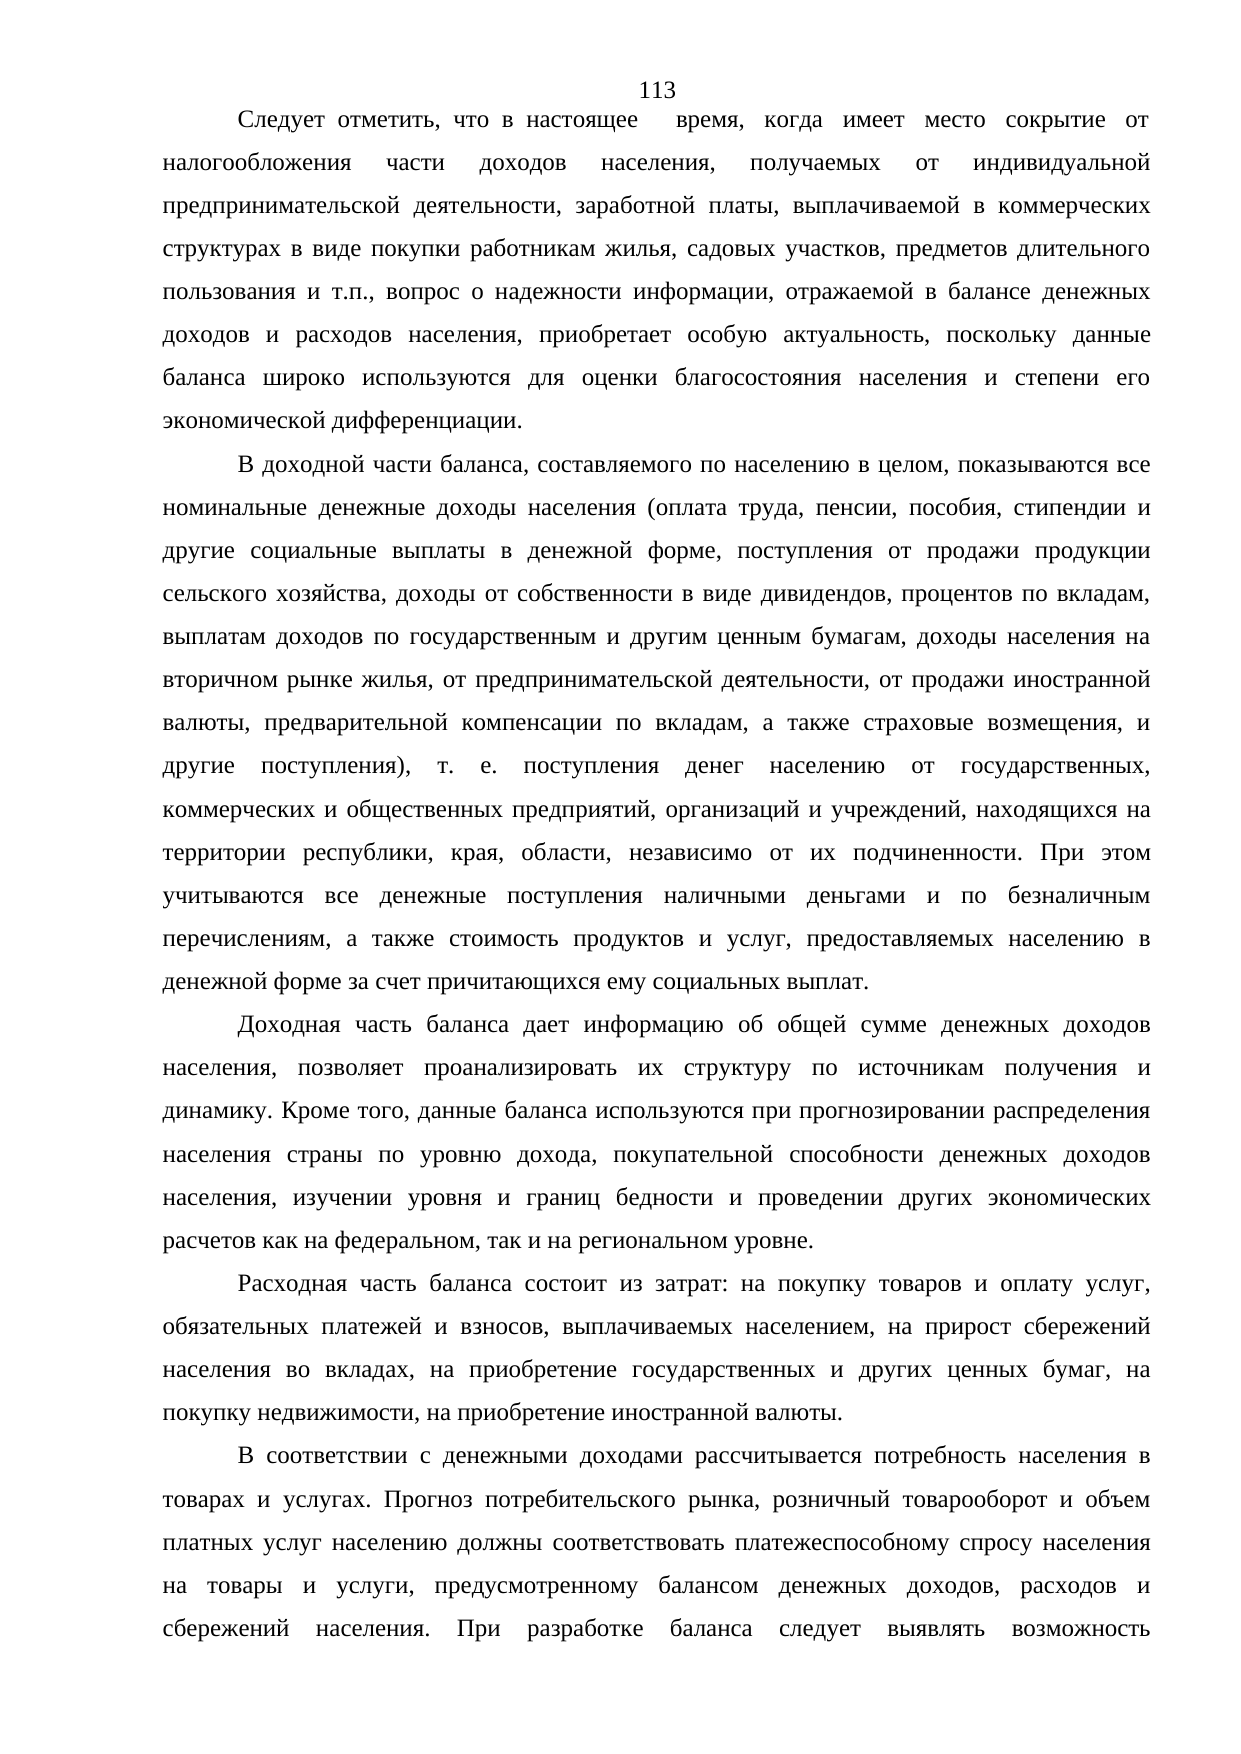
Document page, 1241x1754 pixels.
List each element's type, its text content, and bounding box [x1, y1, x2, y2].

text Следует отметить, что в настоящее время, когда имеет место сокрытие от налогообложения части доходов населения, получаемых от индивидуальной предпринимательской деятельности, заработной платы, выплачиваемой в коммерческих структурах в виде покупки работникам жилья, садовых участков, предметов длительного пользования и т.п., вопрос о надежности информации, отражаемой в балансе денежных доходов и расходов населения, приобретает особую актуальность, поскольку данные баланса широко используются для оценки благосостояния населения и степени его экономической дифференциации. [162, 104, 1152, 434]
text В доходной части баланса, составляемого по населению в целом, показываются все номинальные денежные доходы населения (оплата труда, пенсии, пособия, стипендии и другие социальные выплаты в денежной форме, поступления от продажи продукции сельского хозяйства, доходы от собственности в виде дивидендов, процентов по вкладам, выплатам доходов по государственным и другим ценным бумагам, доходы населения на вторичном рынке жилья, от предпринимательской деятельности, от продажи иностранной валюты, предварительной компенсации по вкладам, а также страховые возмещения, и другие поступления), т. е. поступления денег населению от государственных, коммерческих и общественных предприятий, организаций и учреждений, находящихся на территории республики, края, области, независимо от их подчиненности. При этом учитываются все денежные поступления наличными деньгами и по безналичным перечислениям, а также стоимость продуктов и услуг, предоставляемых населению в денежной форме за счет причитающихся ему социальных выплат. [162, 449, 1152, 995]
text Доходная часть баланса дает информацию об общей сумме денежных доходов населения, позволяет проанализировать их структуру по источникам получения и динамику. Кроме того, данные баланса используются при прогнозировании распределения населения страны по уровню дохода, покупательной способности денежных доходов населения, изучении уровня и границ бедности и проведении других экономических расчетов как на федеральном, так и на региональном уровне. [162, 1009, 1152, 1254]
text Расходная часть баланса состоит из затрат: на покупку товаров и оплату услуг, обязательных платежей и взносов, выплачиваемых населением, на прирост сбережений населения во вкладах, на приобретение государственных и других ценных бумаг, на покупку недвижимости, на приобретение иностранной валюты. [162, 1268, 1152, 1426]
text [162, 1441, 1152, 1642]
